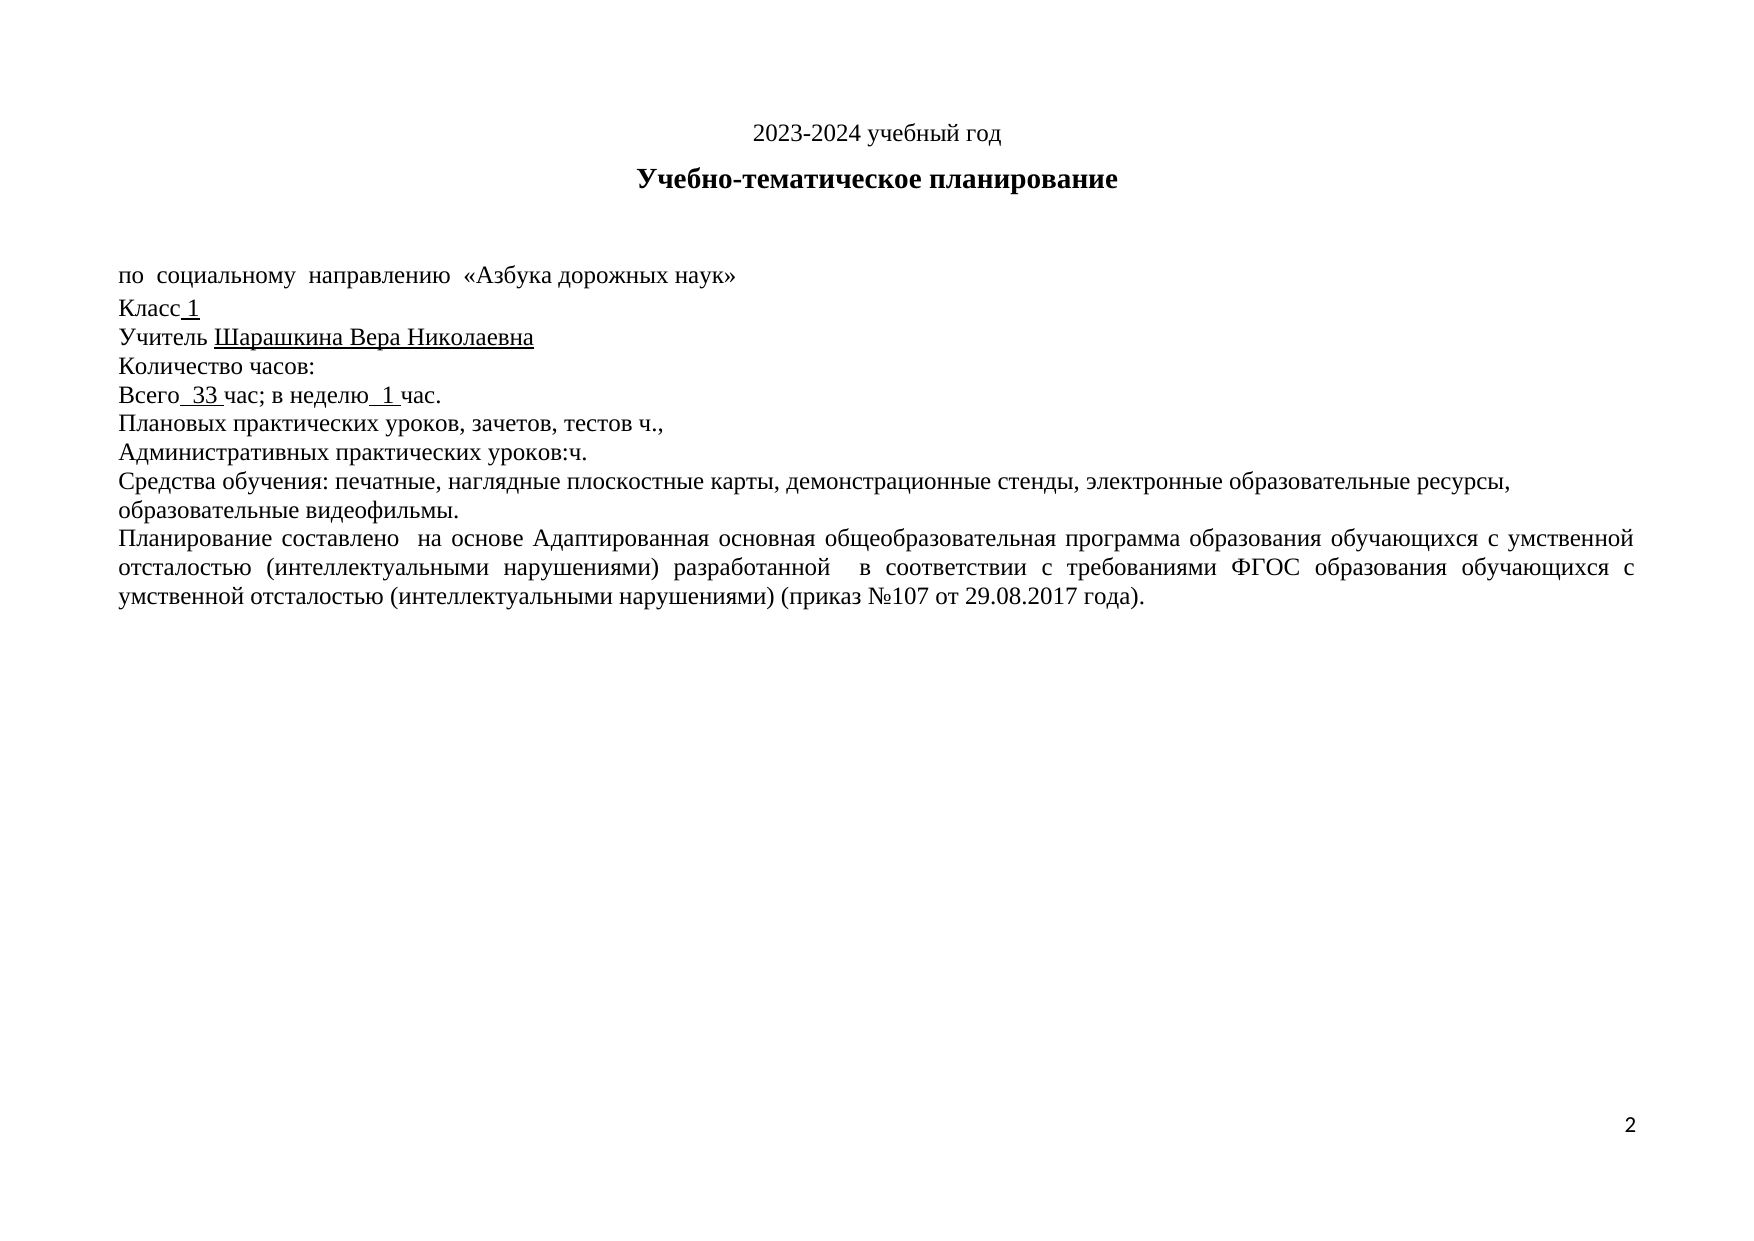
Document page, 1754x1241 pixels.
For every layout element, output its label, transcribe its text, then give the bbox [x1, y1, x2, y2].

text по социальному направлению «Азбука дорожных наук» [118, 261, 1636, 289]
text Учебно-тематическое планирование [118, 161, 1636, 195]
text 2023-2024 учебный год [118, 118, 1636, 147]
text Административных практических уроков:ч. [118, 437, 1636, 466]
text Всего 33 час; в неделю 1 час. [118, 380, 1636, 408]
text Плановых практических уроков, зачетов, тестов ч., [118, 408, 1636, 437]
text Количество часов: [118, 351, 1636, 380]
text Класс 1 [118, 293, 1636, 322]
text Учитель Шарашкина Вера Николаевна [118, 322, 1636, 351]
text Средства обучения: печатные, наглядные плоскостные карты, демонстрационные стенды, электронные образовательные ресурсы, образовательные видеофильмы. [118, 466, 1636, 523]
text Планирование составлено на основе Адаптированная основная общеобразовательная программа образования обучающихся с умственной отсталостью (интеллектуальными нарушениями) разработанной в соответствии с требованиями ФГОС образования обучающихся с умственной отсталостью (интеллектуальными нарушениями) (приказ №107 от 29.08.2017 года). [118, 523, 1636, 610]
